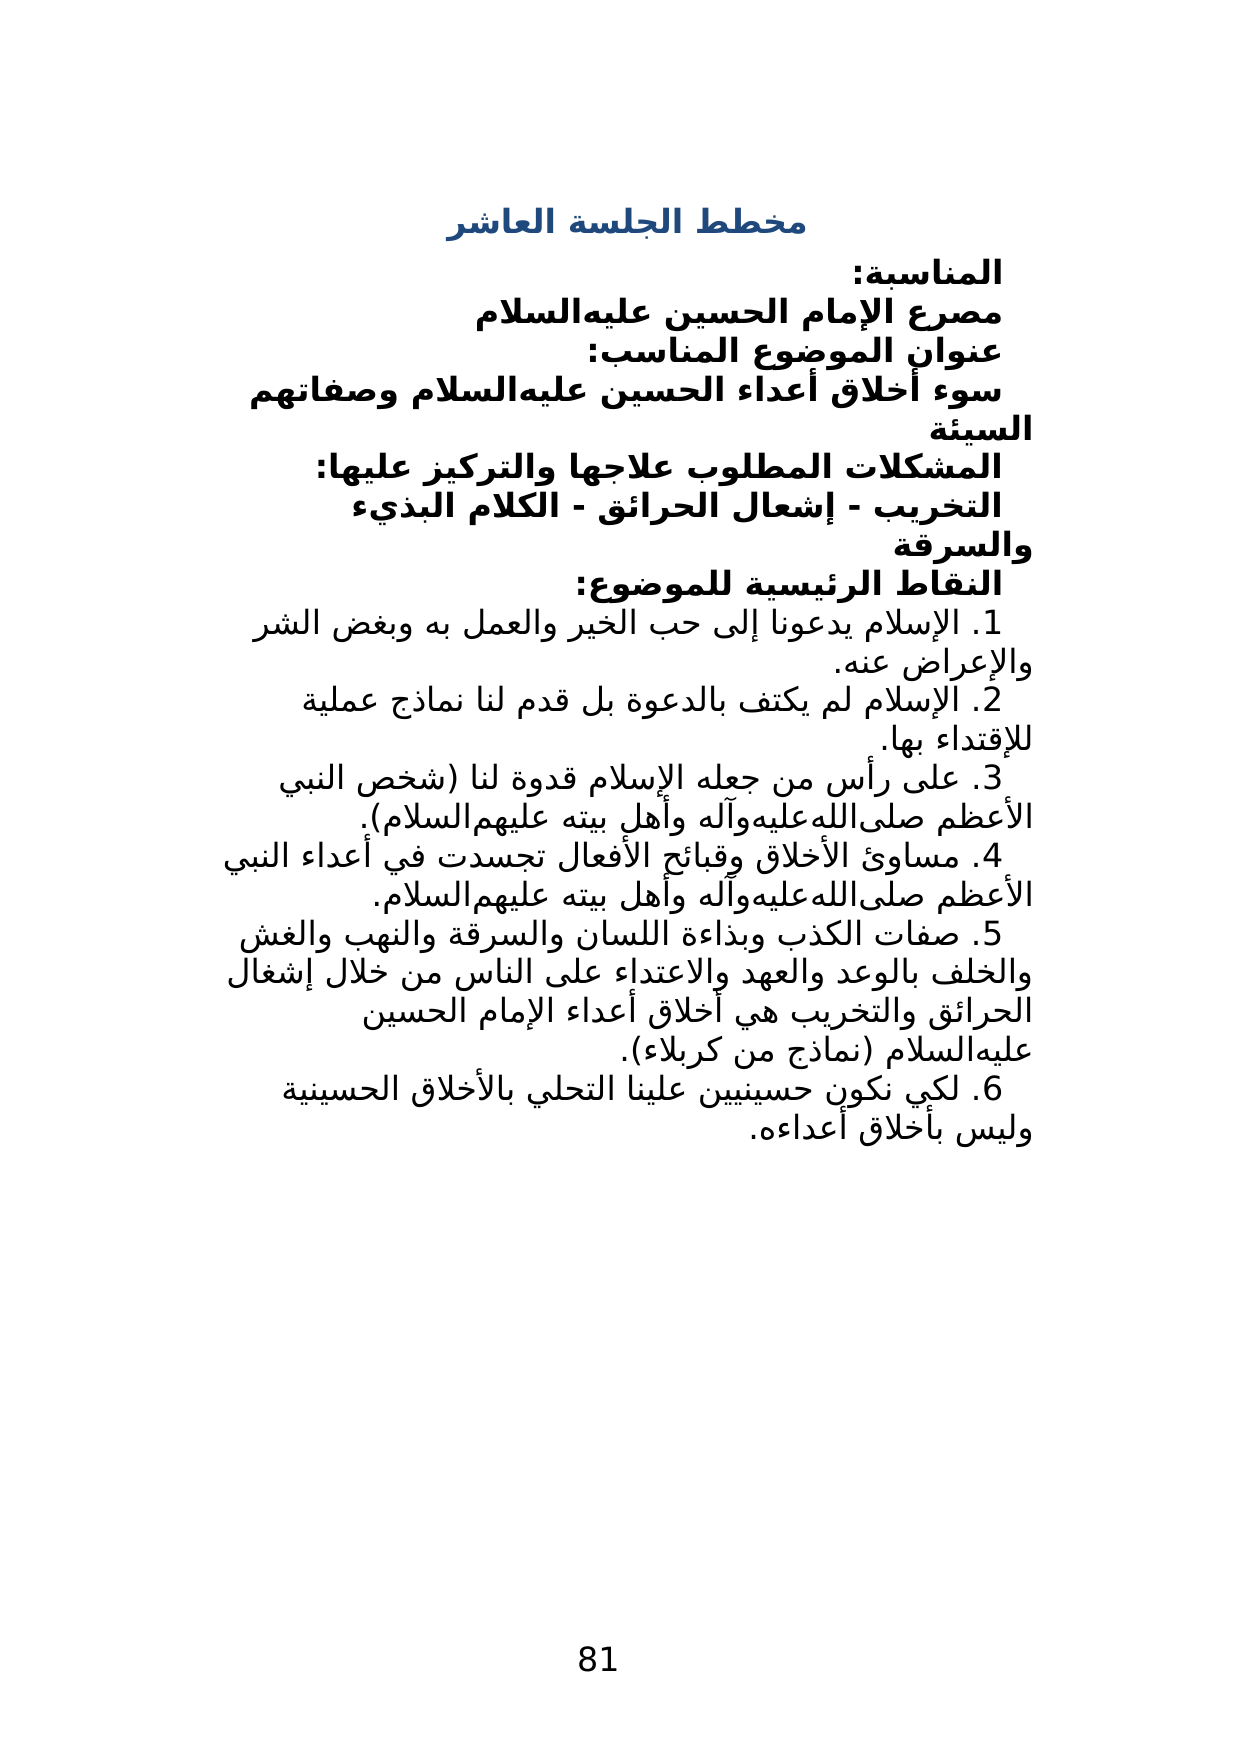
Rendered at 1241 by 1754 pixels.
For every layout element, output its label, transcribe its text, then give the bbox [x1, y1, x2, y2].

subtitle مخطط الجلسة العاشر [222, 202, 1033, 241]
text 2. الإسلام لم يكتف بالدعوة بل قدم لنا نماذج عملية للإقتداء بها. [222, 681, 1033, 759]
text 1. الإسلام يدعونا إلى حب الخير والعمل به وبغض الشر والإعراض عنه. [222, 603, 1033, 681]
text 3. على رأس من جعله الإسلام قدوة لنا (شخص النبي الأعظم صلى‌الله‌عليه‌وآله وأهل بيته عليهم‌السلام). [222, 759, 1033, 836]
text عنوان الموضوع المناسب: [222, 331, 1033, 370]
text سوء أخلاق أعداء الحسين عليه‌السلام وصفاتهم السيئة [222, 370, 1033, 448]
text المشكلات المطلوب علاجها والتركيز عليها: [222, 448, 1033, 487]
text مصرع الإمام الحسين عليه‌السلام [222, 292, 1033, 331]
text 6. لكي نكون حسينيين علينا التحلي بالأخلاق الحسينية وليس بأخلاق أعداءه. [222, 1069, 1033, 1147]
text التخريب - إشعال الحرائق - الكلام البذيء والسرقة [222, 487, 1033, 564]
text النقاط الرئيسية للموضوع: [222, 564, 1033, 603]
text 5. صفات الكذب وبذاءة اللسان والسرقة والنهب والغش والخلف بالوعد والعهد والاعتداء على الناس من خلال إشغال الحرائق والتخريب هي أخلاق أعداء الإمام الحسين عليه‌السلام (نماذج من كربلاء). [222, 914, 1033, 1069]
text 4. مساوئ الأخلاق وقبائح الأفعال تجسدت في أعداء النبي الأعظم صلى‌الله‌عليه‌وآله وأهل بيته عليهم‌السلام. [222, 836, 1033, 914]
text المناسبة: [222, 253, 1033, 292]
